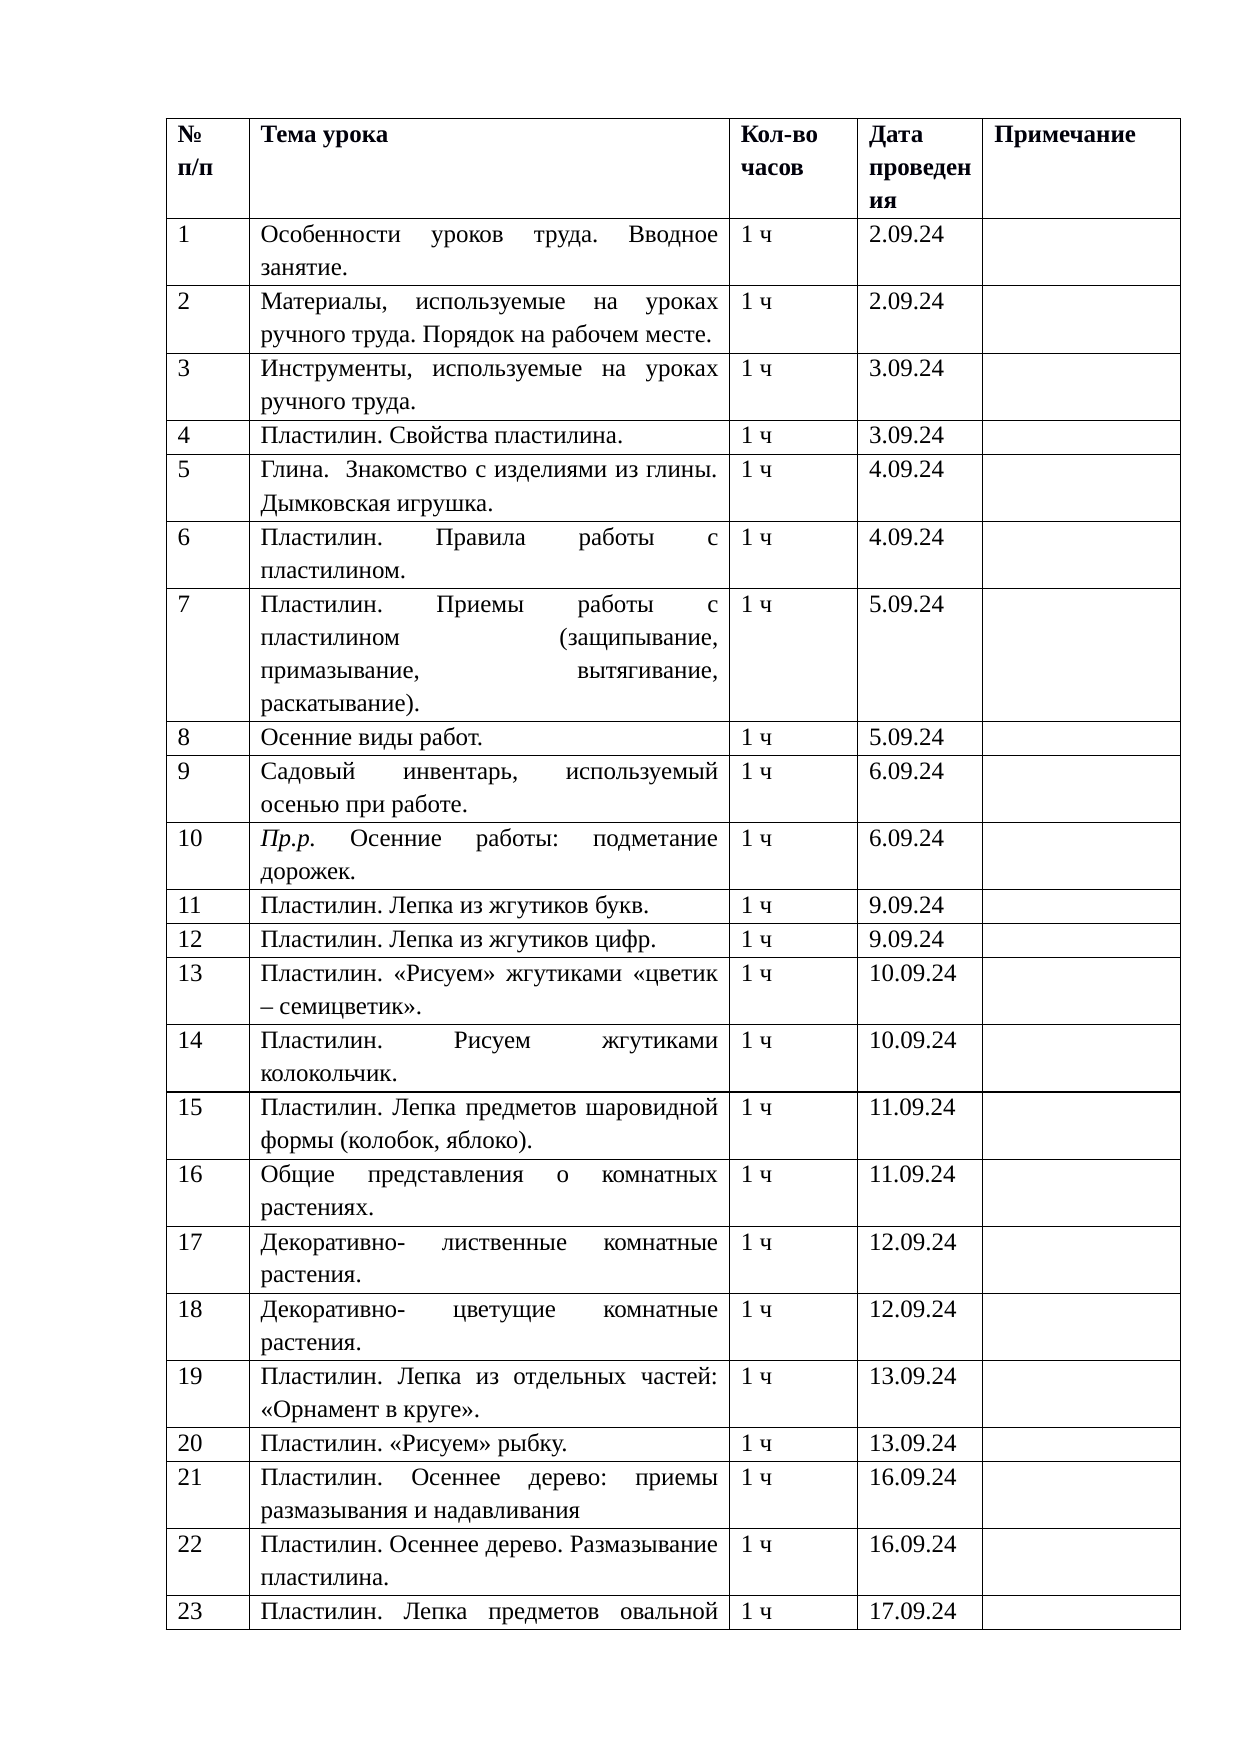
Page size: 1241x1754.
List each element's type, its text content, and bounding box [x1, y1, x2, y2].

table_cell 17.09.24 [858, 1596, 982, 1629]
table_cell 1 ч [730, 1093, 857, 1158]
table_cell 2 [167, 286, 249, 352]
table_cell [983, 1529, 1180, 1595]
table_cell Пластилин. Осеннее дерево. Размазывание пластилина. [250, 1529, 729, 1595]
table_cell [983, 1428, 1180, 1461]
table_cell 14 [167, 1025, 249, 1091]
table_cell Декоративно- цветущие комнатные растения. [250, 1294, 729, 1360]
table_cell 3.09.24 [858, 421, 982, 453]
table_cell [983, 1093, 1180, 1158]
table_cell [983, 455, 1180, 521]
table_cell 1 ч [730, 1529, 857, 1595]
table_cell Пластилин. Лепка из жгутиков цифр. [250, 924, 729, 957]
table_cell 19 [167, 1361, 249, 1427]
table_cell 12.09.24 [858, 1227, 982, 1293]
table_header Дата проведения [858, 119, 982, 218]
table_cell 4.09.24 [858, 522, 982, 588]
table_cell 5.09.24 [858, 722, 982, 755]
table_cell Глина. Знакомство с изделиями из глины. Дымковская игрушка. [250, 455, 729, 521]
table_cell 16.09.24 [858, 1462, 982, 1528]
table_cell 1 ч [730, 1596, 857, 1629]
table_cell 16 [167, 1160, 249, 1226]
table_cell Пластилин. Осеннее дерево: приемы размазывания и надавливания [250, 1462, 729, 1528]
table_cell [983, 1227, 1180, 1293]
table_cell Общие представления о комнатных растениях. [250, 1160, 729, 1226]
table_cell [983, 1596, 1180, 1629]
table_cell 1 ч [730, 286, 857, 352]
table_cell Особенности уроков труда. Вводное занятие. [250, 219, 729, 285]
table_cell 2.09.24 [858, 286, 982, 352]
table_cell 22 [167, 1529, 249, 1595]
table_cell 11.09.24 [858, 1093, 982, 1158]
table_header № п/п [167, 119, 249, 218]
table_cell 15 [167, 1093, 249, 1158]
table_cell 11 [167, 890, 249, 923]
table_cell [983, 219, 1180, 285]
table_cell 9 [167, 756, 249, 822]
table_cell [983, 890, 1180, 923]
table_cell 5 [167, 455, 249, 521]
table_cell 18 [167, 1294, 249, 1360]
table_cell 16.09.24 [858, 1529, 982, 1595]
table_cell Пластилин. Правила работы с пластилином. [250, 522, 729, 588]
table_cell 1 ч [730, 823, 857, 889]
table_cell [983, 722, 1180, 755]
table_cell 3.09.24 [858, 354, 982, 419]
table_cell [983, 1361, 1180, 1427]
table_cell 9.09.24 [858, 890, 982, 923]
table_cell Пластилин. «Рисуем» рыбку. [250, 1428, 729, 1461]
table_header Кол-во часов [730, 119, 857, 218]
table_cell 1 ч [730, 722, 857, 755]
table_cell 1 [167, 219, 249, 285]
table_cell 1 ч [730, 890, 857, 923]
table_cell Декоративно- лиственные комнатные растения. [250, 1227, 729, 1293]
table_cell 23 [167, 1596, 249, 1629]
table_cell 10.09.24 [858, 1025, 982, 1091]
table_header Примечание [983, 119, 1180, 218]
table_cell [983, 522, 1180, 588]
table_cell 1 ч [730, 1227, 857, 1293]
table_cell 2.09.24 [858, 219, 982, 285]
table_cell [983, 958, 1180, 1024]
table_cell 1 ч [730, 1160, 857, 1226]
table_cell 10 [167, 823, 249, 889]
table_cell Пластилин. «Рисуем» жгутиками «цветик – семицветик». [250, 958, 729, 1024]
table_cell 20 [167, 1428, 249, 1461]
table_cell Пластилин. Приемы работы с пластилином (защипывание, примазывание, вытягивание, раскатывание). [250, 589, 729, 721]
table_cell 5.09.24 [858, 589, 982, 721]
table_cell 12.09.24 [858, 1294, 982, 1360]
table_cell 1 ч [730, 1462, 857, 1528]
table_cell [983, 1025, 1180, 1091]
table_cell 1 ч [730, 1361, 857, 1427]
table_cell 1 ч [730, 455, 857, 521]
table_cell 4.09.24 [858, 455, 982, 521]
table_cell 1 ч [730, 421, 857, 453]
table_cell [983, 756, 1180, 822]
table_cell 7 [167, 589, 249, 721]
table_cell 1 ч [730, 522, 857, 588]
table_cell 1 ч [730, 1294, 857, 1360]
table_cell 4 [167, 421, 249, 453]
table_cell [983, 354, 1180, 419]
table_cell 1 ч [730, 1428, 857, 1461]
table_cell 8 [167, 722, 249, 755]
table_cell Материалы, используемые на уроках ручного труда. Порядок на рабочем месте. [250, 286, 729, 352]
table_cell 11.09.24 [858, 1160, 982, 1226]
table_cell 1 ч [730, 924, 857, 957]
table_cell [983, 421, 1180, 453]
table_cell Пластилин. Свойства пластилина. [250, 421, 729, 453]
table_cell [250, 1596, 729, 1629]
table_cell Пр.р. Осенние работы: подметание дорожек. [250, 823, 729, 889]
table_cell [983, 589, 1180, 721]
table_cell 21 [167, 1462, 249, 1528]
table_cell 6.09.24 [858, 823, 982, 889]
table_cell Пластилин. Лепка из отдельных частей: «Орнамент в круге». [250, 1361, 729, 1427]
table_cell 10.09.24 [858, 958, 982, 1024]
table_header Тема урока [250, 119, 729, 218]
table_cell 1 ч [730, 354, 857, 419]
table_cell 1 ч [730, 589, 857, 721]
table_cell Пластилин. Лепка предметов шаровидной формы (колобок, яблоко). [250, 1093, 729, 1158]
table_cell 6 [167, 522, 249, 588]
table_cell Инструменты, используемые на уроках ручного труда. [250, 354, 729, 419]
table_cell [983, 924, 1180, 957]
table_cell Осенние виды работ. [250, 722, 729, 755]
table_cell 1 ч [730, 1025, 857, 1091]
table_cell 13.09.24 [858, 1428, 982, 1461]
table_cell Пластилин. Лепка из жгутиков букв. [250, 890, 729, 923]
table_cell 1 ч [730, 219, 857, 285]
table_cell 17 [167, 1227, 249, 1293]
table_cell 1 ч [730, 756, 857, 822]
table_cell Пластилин. Рисуем жгутиками колокольчик. [250, 1025, 729, 1091]
table_cell Садовый инвентарь, используемый осенью при работе. [250, 756, 729, 822]
table_cell 12 [167, 924, 249, 957]
table_cell [983, 1160, 1180, 1226]
table_cell [983, 286, 1180, 352]
table_cell [983, 1462, 1180, 1528]
table_cell [983, 823, 1180, 889]
table_cell 13 [167, 958, 249, 1024]
table_cell [983, 1294, 1180, 1360]
table_cell 6.09.24 [858, 756, 982, 822]
table_cell 9.09.24 [858, 924, 982, 957]
table_cell 3 [167, 354, 249, 419]
table_cell 1 ч [730, 958, 857, 1024]
table_cell 13.09.24 [858, 1361, 982, 1427]
